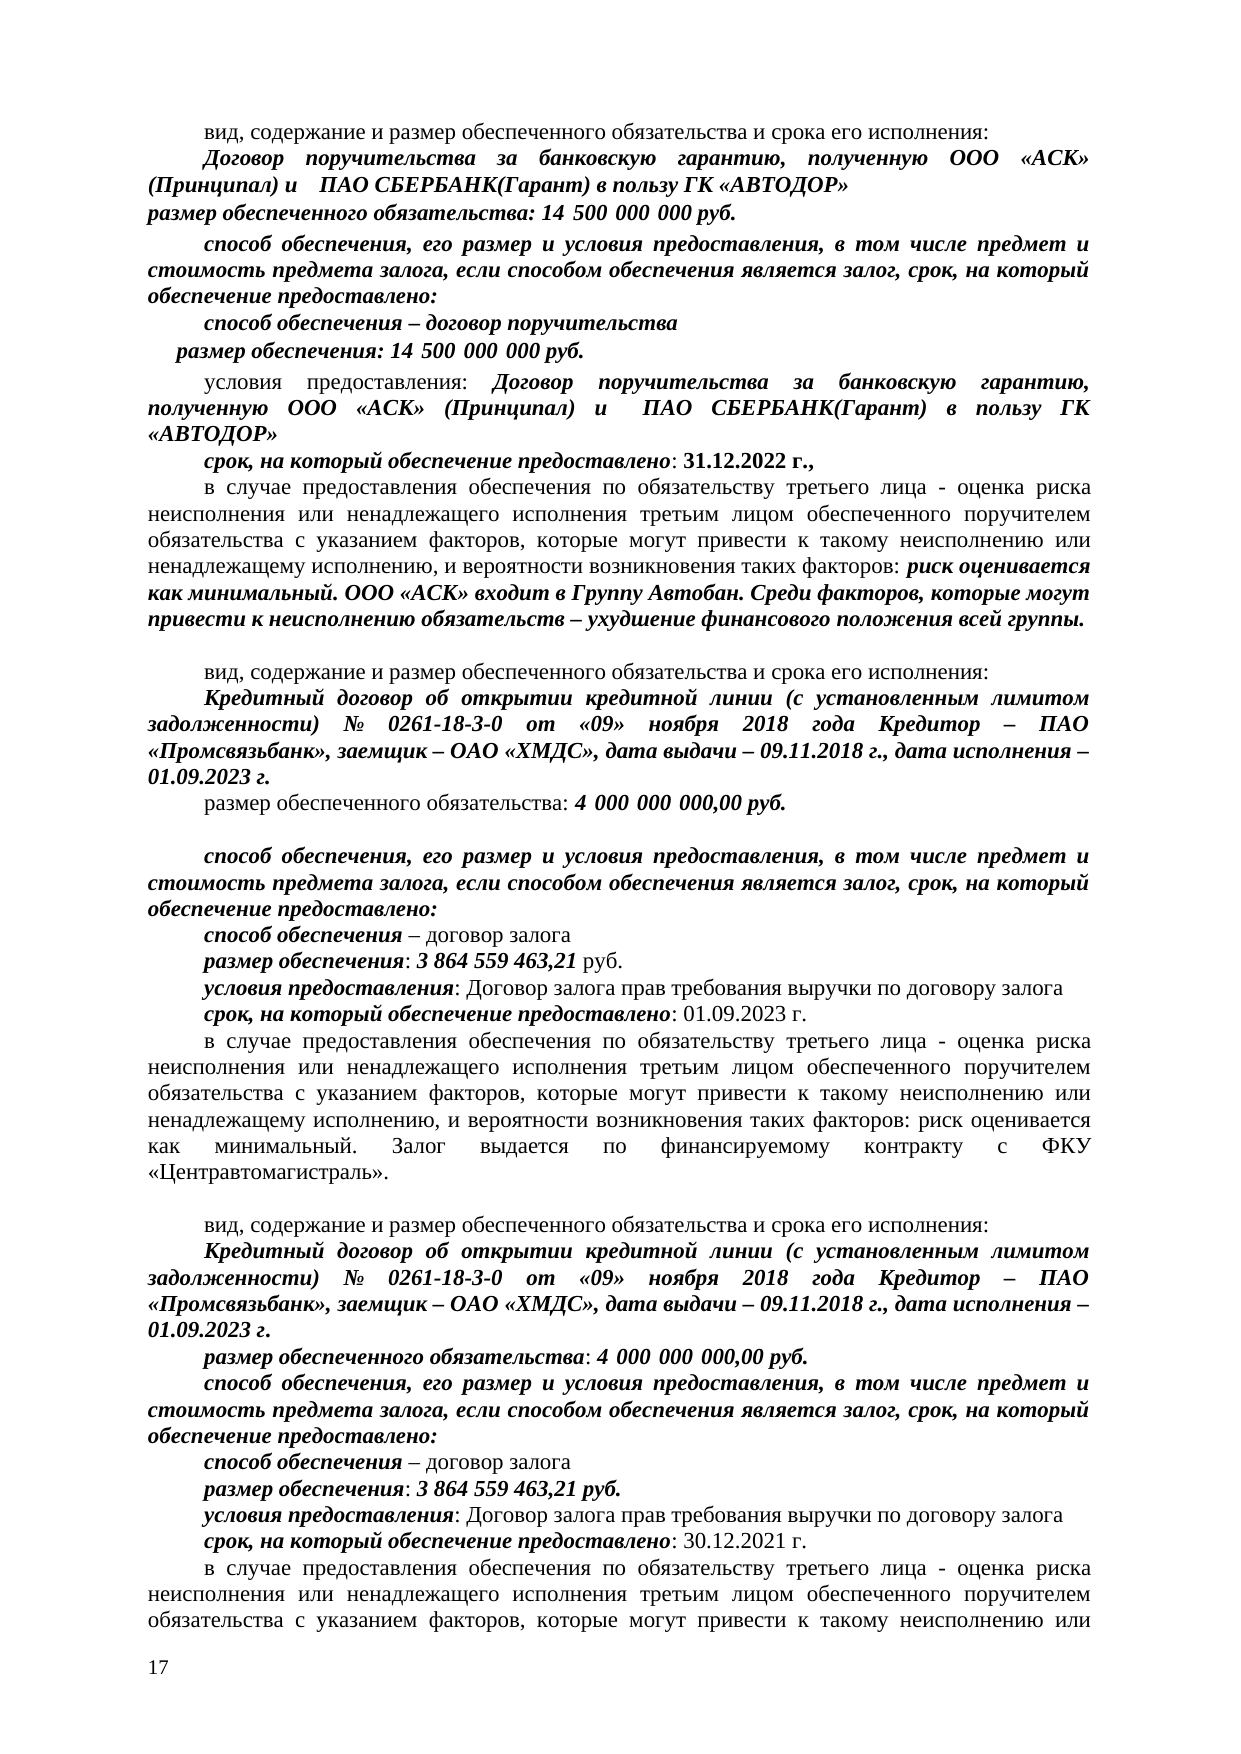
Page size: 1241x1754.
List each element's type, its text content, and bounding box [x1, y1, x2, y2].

text условия предоставления: Договор залога прав требования выручки по договору залога [148, 1501, 1092, 1527]
text размер обеспечения: 14 500 000 000 руб. [148, 337, 1092, 364]
text размер обеспечения: 3 864 559 463,21 руб. [148, 1475, 1092, 1501]
text условия предоставления: Договор поручительства за банковскую гарантию, полученную ООО «АСК» (Принципал) и ПАО СБЕРБАНК(Гарант) в пользу ГК «АВТОДОР» [148, 368, 1092, 447]
text размер обеспечения: 3 864 559 463,21 руб. [148, 948, 1092, 974]
text вид, содержание и размер обеспеченного обязательства и срока его исполнения: [148, 658, 1092, 684]
text срок, на который обеспечение предоставлено: 01.09.2023 г. [148, 1000, 1092, 1027]
text в случае предоставления обеспечения по обязательству третьего лица - оценка риска неисполнения или ненадлежащего исполнения третьим лицом обеспеченного поручителем обязательства с указанием факторов, которые могут привести к такому неисполнению или ненадлежащему исполнению, и вероятности возникновения таких факторов: риск оценивается как минимальный. Залог выдается по финансируемому контракту с ФКУ «Центравтомагистраль». [148, 1027, 1092, 1185]
text Кредитный договор об открытии кредитной линии (с установленным лимитом задолженности) № 0261-18-3-0 от «09» ноября 2018 года Кредитор – ПАО «Промсвязьбанк», заемщик – ОАО «ХМДС», дата выдачи – 09.11.2018 г., дата исполнения – 01.09.2023 г. [148, 684, 1092, 789]
text Договор поручительства за банковскую гарантию, полученную ООО «АСК» (Принципал) и ПАО СБЕРБАНК(Гарант) в пользу ГК «АВТОДОР» [148, 144, 1092, 197]
text срок, на который обеспечение предоставлено: 31.12.2022 г., [148, 447, 1092, 473]
text вид, содержание и размер обеспеченного обязательства и срока его исполнения: [148, 118, 1092, 144]
text размер обеспеченного обязательства: 14 500 000 000 руб. [148, 199, 1092, 226]
text условия предоставления: Договор залога прав требования выручки по договору залога [148, 974, 1092, 1000]
text способ обеспечения – договор залога [148, 1448, 1092, 1475]
text вид, содержание и размер обеспеченного обязательства и срока его исполнения: [148, 1211, 1092, 1237]
text способ обеспечения – договор залога [148, 921, 1092, 948]
text размер обеспеченного обязательства: 4 000 000 000,00 руб. [148, 789, 1092, 816]
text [148, 1554, 1092, 1633]
text размер обеспеченного обязательства: 4 000 000 000,00 руб. [148, 1343, 1092, 1369]
text в случае предоставления обеспечения по обязательству третьего лица - оценка риска неисполнения или ненадлежащего исполнения третьим лицом обеспеченного поручителем обязательства с указанием факторов, которые могут привести к такому неисполнению или ненадлежащему исполнению, и вероятности возникновения таких факторов: риск оценивается как минимальный. ООО «АСК» входит в Группу Автобан. Среди факторов, которые могут привести к неисполнению обязательств – ухудшение финансового положения всей группы. [148, 473, 1092, 631]
text срок, на который обеспечение предоставлено: 30.12.2021 г. [148, 1527, 1092, 1554]
text способ обеспечения – договор поручительства [148, 309, 1092, 335]
text Кредитный договор об открытии кредитной линии (с установленным лимитом задолженности) № 0261-18-3-0 от «09» ноября 2018 года Кредитор – ПАО «Промсвязьбанк», заемщик – ОАО «ХМДС», дата выдачи – 09.11.2018 г., дата исполнения – 01.09.2023 г. [148, 1237, 1092, 1343]
